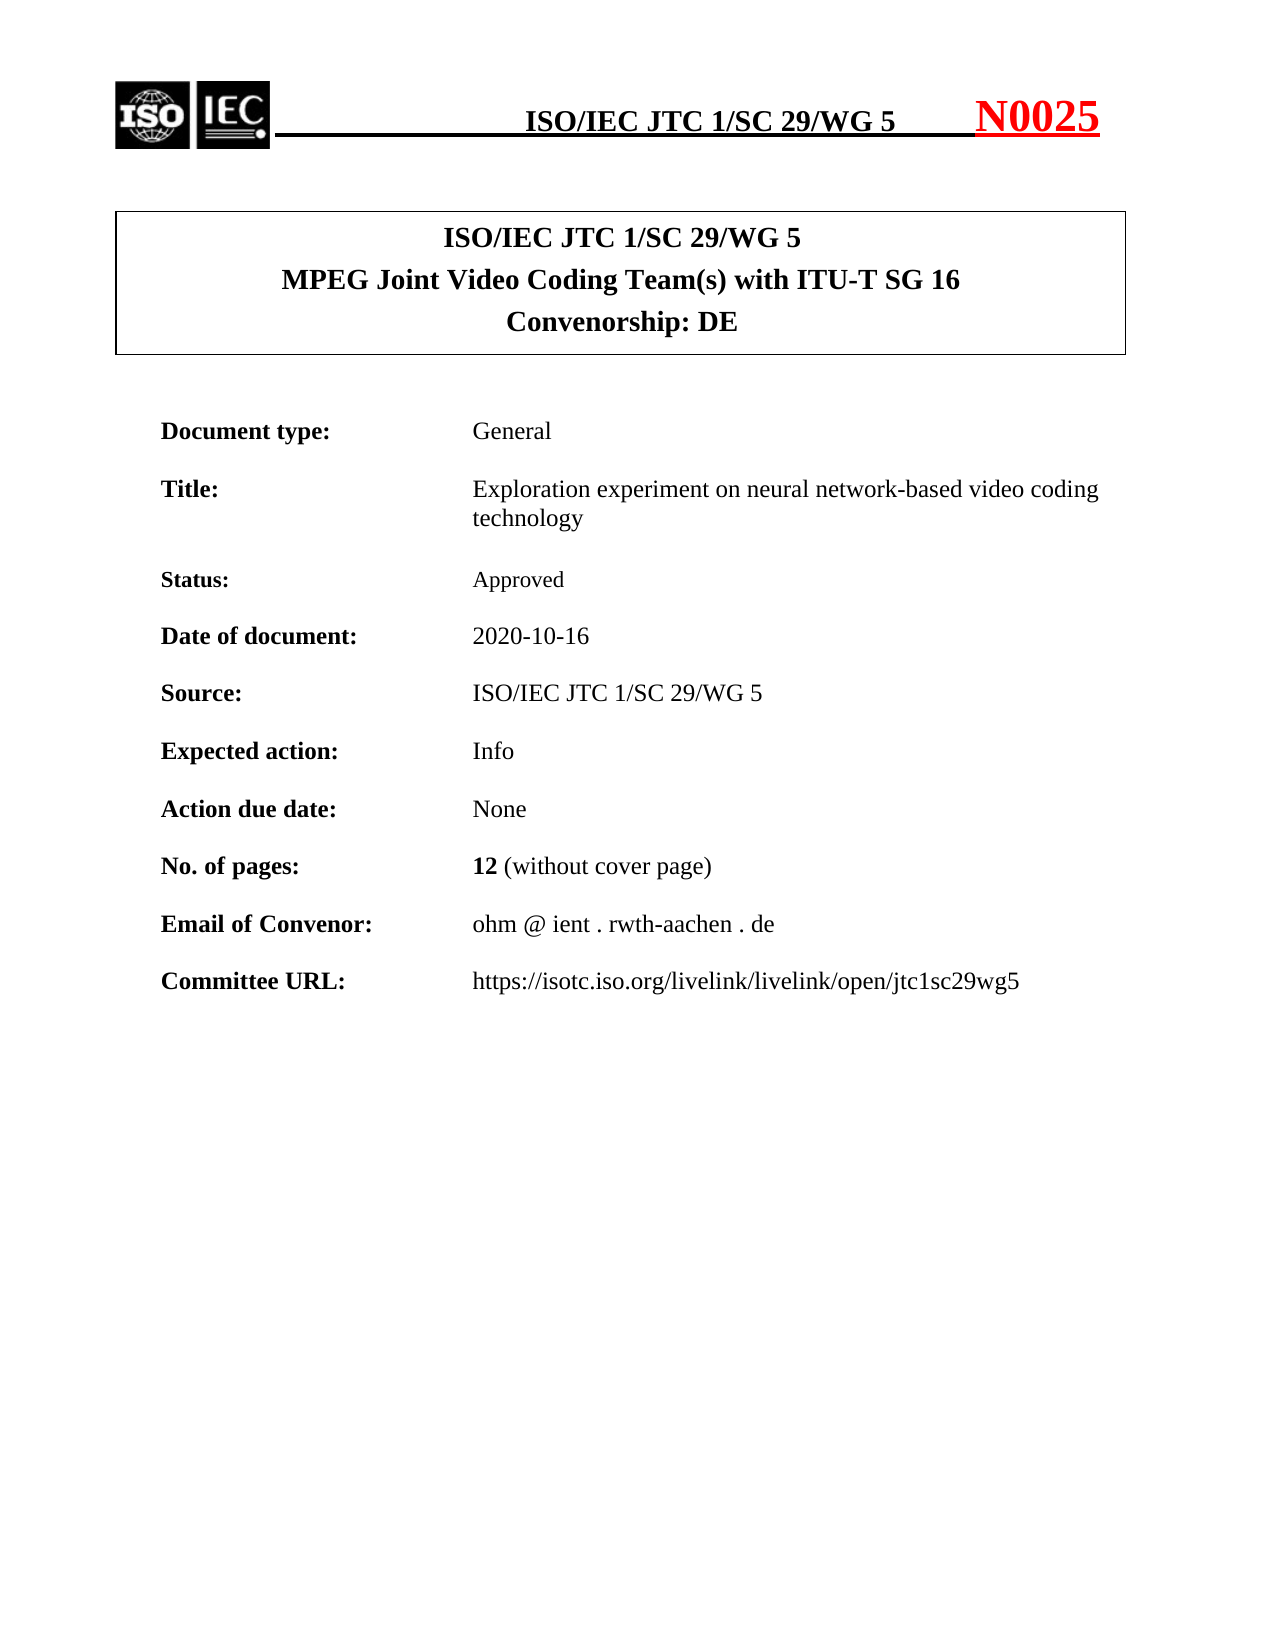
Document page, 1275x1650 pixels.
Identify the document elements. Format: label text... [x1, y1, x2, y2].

text Expected action: Info [161, 736, 1125, 765]
text Committee URL: https://isotc.iso.org/livelink/livelink/open/jtc1sc29wg5 [161, 966, 1125, 995]
text Date of document: 2020-10-16 [161, 621, 1125, 649]
text No. of pages: 12 (without cover page) [161, 851, 1125, 880]
text Status: Approved [161, 566, 1125, 592]
text Source: ISO/IEC JTC 1/SC 29/WG 5 [161, 678, 1125, 707]
text Email of Convenor: ohm @ ient . rwth-aachen . de [161, 909, 1125, 938]
text Document type: General [161, 416, 1125, 445]
text Action due date: None [161, 794, 1125, 822]
title ISO/IEC JTC 1/SC 29/WG 5 N0025 [274, 88, 1125, 141]
picture [115, 81, 270, 149]
text Title: Exploration experiment on neural network-based video coding technology [161, 474, 1125, 531]
